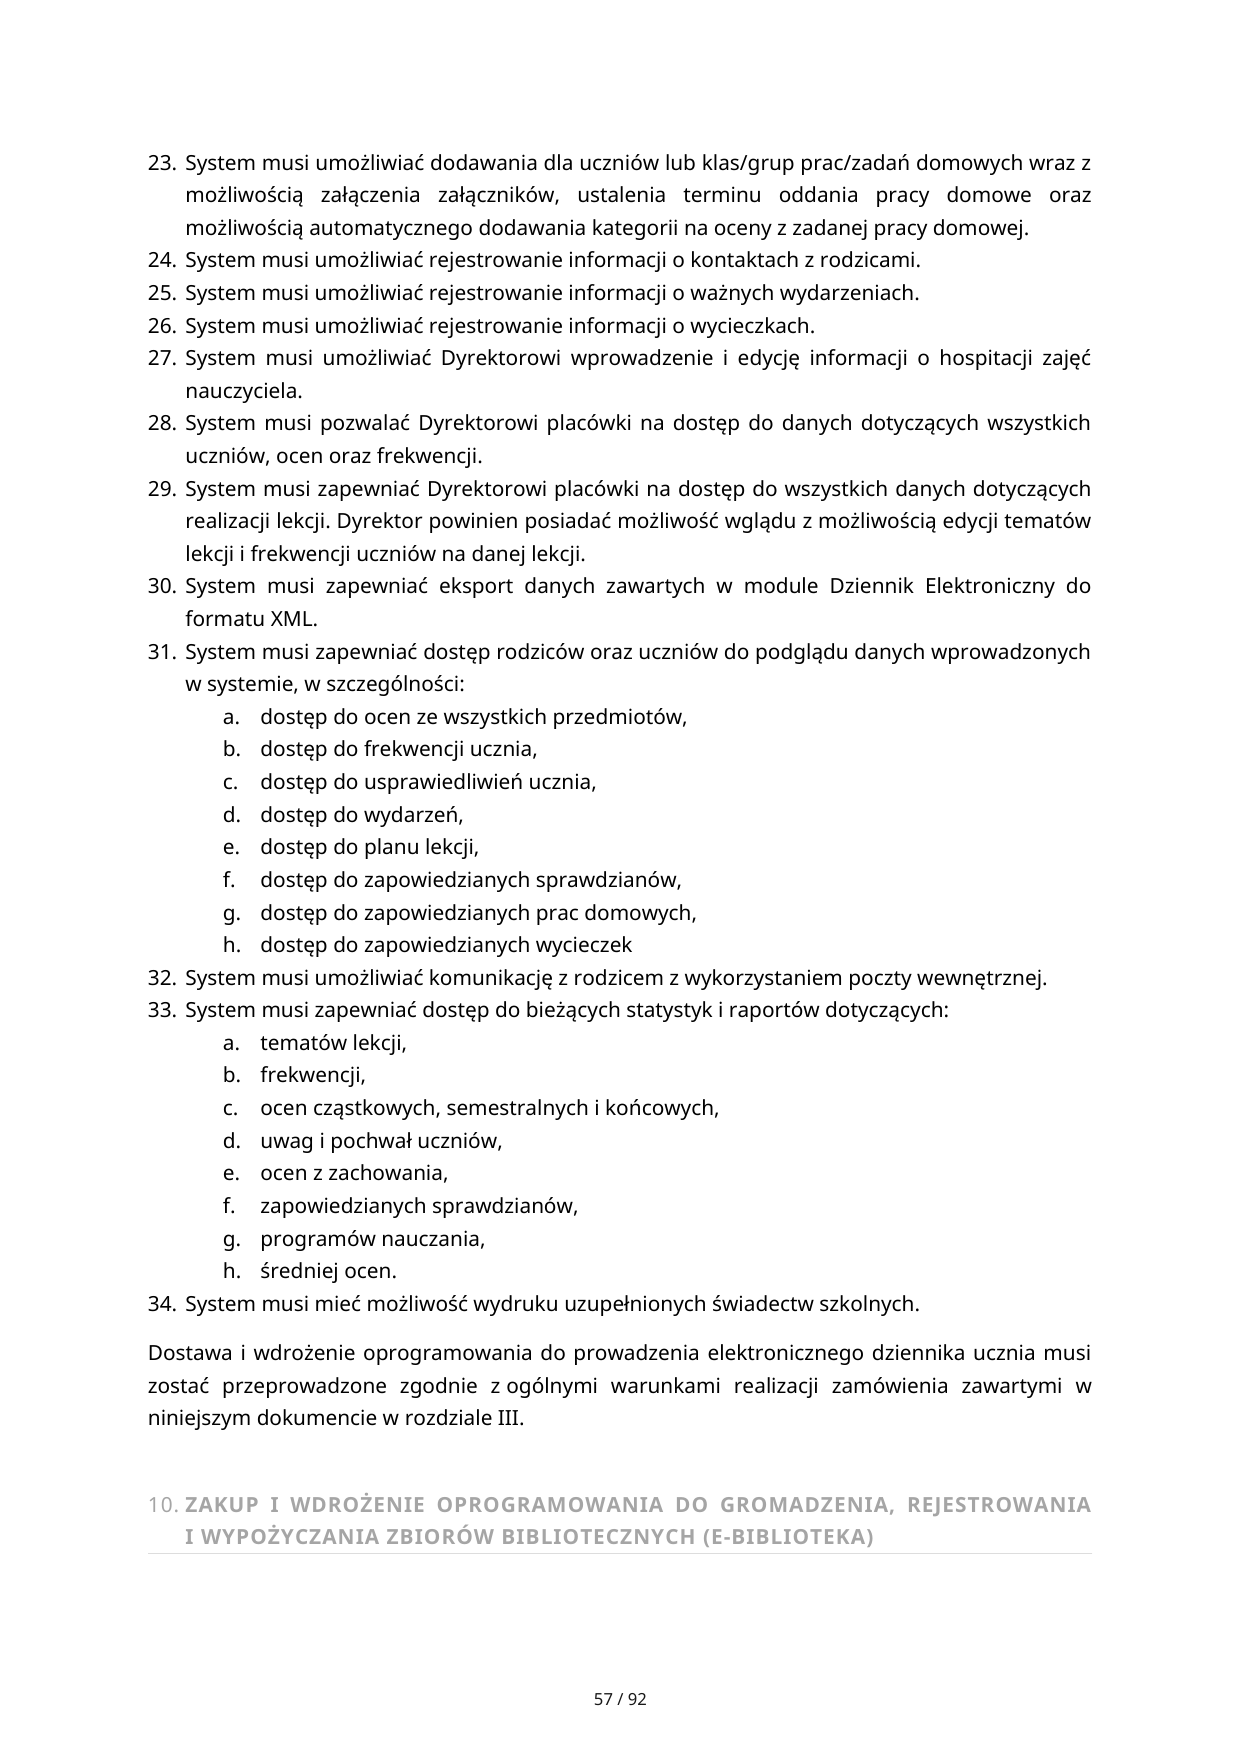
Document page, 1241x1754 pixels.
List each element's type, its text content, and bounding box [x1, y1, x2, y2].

list System musi umożliwiać dodawania dla uczniów lub klas/grup prac/zadań domowych wraz z możliwością załączenia załączników, ustalenia terminu oddania pracy domowe oraz możliwością automatycznego dodawania kategorii na oceny z zadanej pracy domowej. [148, 148, 1092, 241]
list dostęp do zapowiedzianych prac domowych, [223, 898, 1092, 926]
list System musi mieć możliwość wydruku uzupełnionych świadectw szkolnych. [148, 1289, 1092, 1317]
list System musi pozwalać Dyrektorowi placówki na dostęp do danych dotyczących wszystkich uczniów, ocen oraz frekwencji. [148, 408, 1092, 469]
list System musi umożliwiać komunikację z rodzicem z wykorzystaniem poczty wewnętrznej. [148, 963, 1092, 991]
list zapowiedzianych sprawdzianów, [223, 1191, 1092, 1219]
list dostęp do zapowiedzianych wycieczek [223, 930, 1092, 959]
list System musi umożliwiać rejestrowanie informacji o ważnych wydarzeniach. [148, 278, 1092, 307]
list System musi umożliwiać rejestrowanie informacji o kontaktach z rodzicami. [148, 246, 1092, 274]
list dostęp do frekwencji ucznia, [223, 734, 1092, 763]
list dostęp do ocen ze wszystkich przedmiotów, [223, 702, 1092, 730]
list dostęp do wydarzeń, [223, 800, 1092, 828]
list ocen z zachowania, [223, 1158, 1092, 1187]
list dostęp do usprawiedliwień ucznia, [223, 767, 1092, 796]
list ocen cząstkowych, semestralnych i końcowych, [223, 1093, 1092, 1122]
list programów nauczania, [223, 1224, 1092, 1252]
subtitle Zakup i wdrożenie oprogramowania do gromadzenia, rejestrowania i wypożyczania zbiorów bibliotecznych (e-biblioteka) [148, 1490, 1092, 1553]
list uwag i pochwał uczniów, [223, 1126, 1092, 1154]
list System musi zapewniać dostęp rodziców oraz uczniów do podglądu danych wprowadzonych w systemie, w szczególności: [148, 637, 1092, 698]
list System musi zapewniać eksport danych zawartych w module Dziennik Elektroniczny do formatu XML. [148, 572, 1092, 633]
list tematów lekcji, [223, 1028, 1092, 1056]
list średniej ocen. [223, 1256, 1092, 1285]
list dostęp do planu lekcji, [223, 832, 1092, 861]
list System musi umożliwiać rejestrowanie informacji o wycieczkach. [148, 311, 1092, 339]
text Dostawa i wdrożenie oprogramowania do prowadzenia elektronicznego dziennika ucznia musi zostać przeprowadzone zgodnie z ogólnymi warunkami realizacji zamówienia zawartymi w niniejszym dokumencie w rozdziale III. [148, 1338, 1092, 1432]
list System musi zapewniać Dyrektorowi placówki na dostęp do wszystkich danych dotyczących realizacji lekcji. Dyrektor powinien posiadać możliwość wglądu z możliwością edycji tematów lekcji i frekwencji uczniów na danej lekcji. [148, 474, 1092, 567]
list dostęp do zapowiedzianych sprawdzianów, [223, 865, 1092, 893]
list frekwencji, [223, 1061, 1092, 1089]
list System musi zapewniać dostęp do bieżących statystyk i raportów dotyczących: [148, 995, 1092, 1024]
list System musi umożliwiać Dyrektorowi wprowadzenie i edycję informacji o hospitacji zajęć nauczyciela. [148, 343, 1092, 404]
